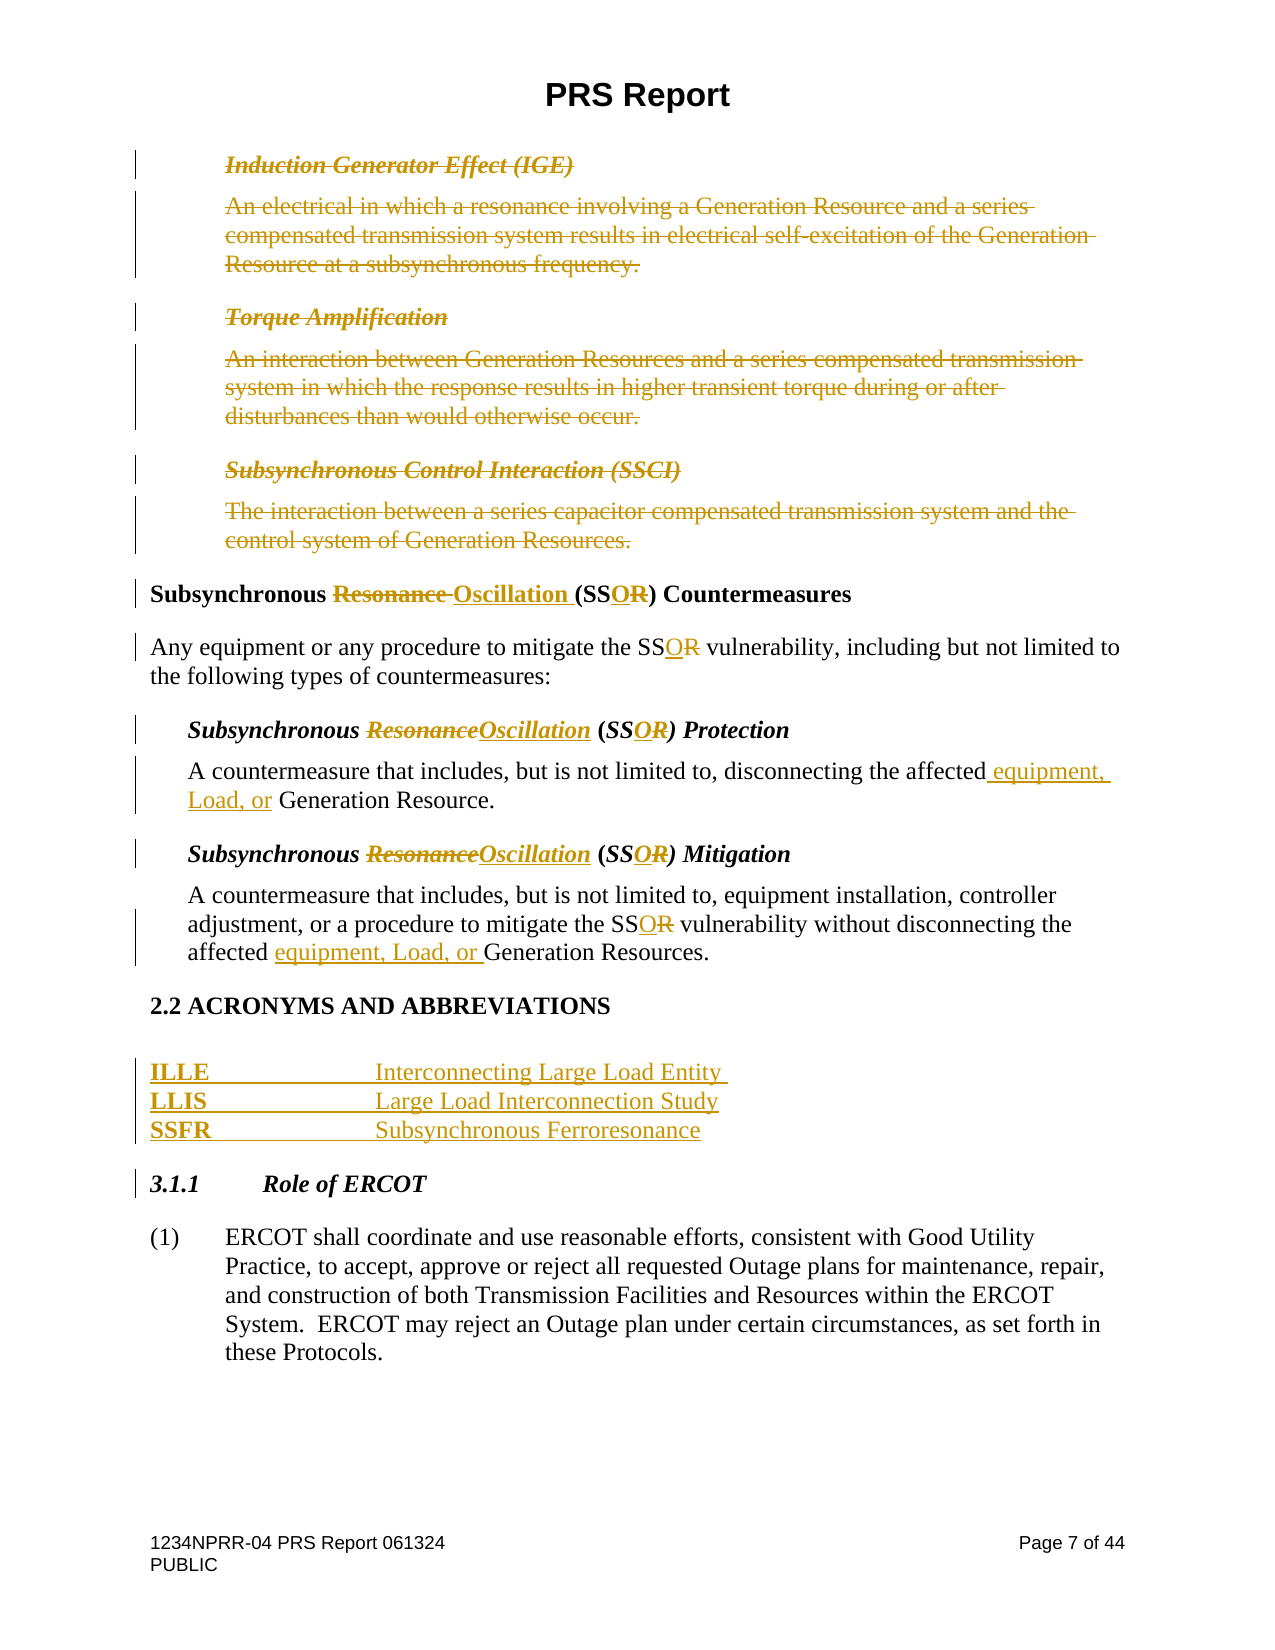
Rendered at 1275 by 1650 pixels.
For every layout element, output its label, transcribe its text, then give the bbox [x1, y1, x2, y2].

text Subsynchronous (SS) Countermeasures [150, 579, 1125, 607]
text Subsynchronous (SS) Mitigation [187, 839, 1125, 867]
text A countermeasure that includes, but is not limited to, equipment installation, controller adjustment, or a procedure to mitigate the SS vulnerability without disconnecting the affected Generation Resources. [187, 880, 1125, 966]
subtitle 2.2 ACRONYMS AND ABBREVIATIONS [150, 991, 1125, 1020]
text 3.1.1 Role of ERCOT [150, 1169, 1125, 1197]
text Any equipment or any procedure to mitigate the SS vulnerability, including but not limited to the following types of countermeasures: [150, 632, 1125, 690]
text (1) ERCOT shall coordinate and use reasonable efforts, consistent with Good Utility Practice, to accept, approve or reject all requested Outage plans for maintenance, repair, and construction of both Transmission Facilities and Resources within the ERCOT System. ERCOT may reject an Outage plan under certain circumstances, as set forth in these Protocols. [150, 1222, 1125, 1366]
text Subsynchronous (SS) Protection [187, 715, 1125, 744]
text A countermeasure that includes, but is not limited to, disconnecting the affected Generation Resource. [187, 756, 1125, 814]
